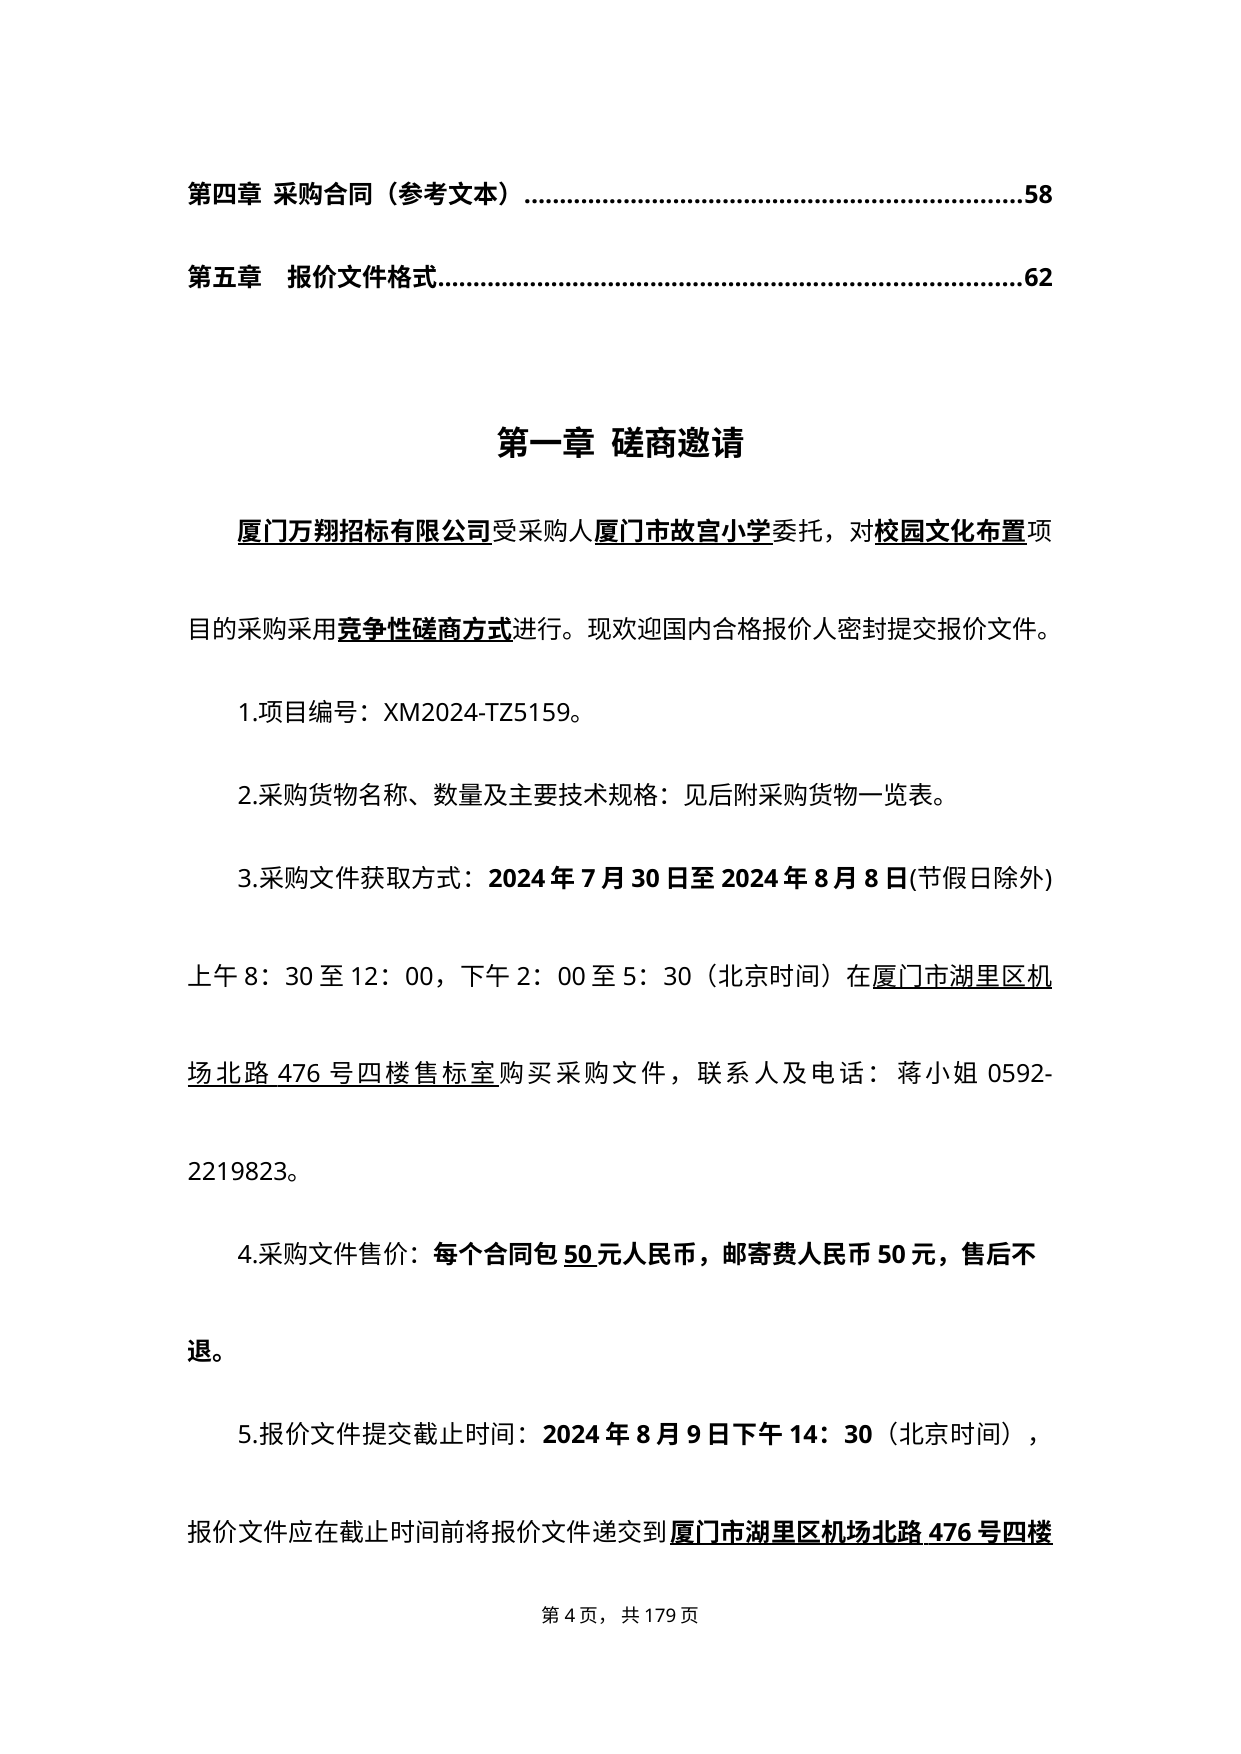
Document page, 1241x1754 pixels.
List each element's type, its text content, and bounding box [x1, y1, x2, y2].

text 3.采购文件获取方式：2024年7月30日至2024年8月8日(节假日除外)上午8：30至12：00，下午2：00至5：30（北京时间）在厦门市湖里区机场北路476号四楼售标室购买采购文件，联系人及电话：蒋小姐0592-2219823。 [187, 844, 1053, 1202]
text 第五章 报价文件格式 62 [187, 243, 1053, 308]
text 1.项目编号：XM2024-TZ5159。 [187, 678, 1053, 743]
text 厦门万翔招标有限公司受采购人厦门市故宫小学委托，对校园文化布置项目的采购采用竞争性磋商方式进行。现欢迎国内合格报价人密封提交报价文件。 [187, 497, 1053, 660]
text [187, 1401, 1053, 1563]
text 第四章 采购合同（参考文本） 58 [187, 160, 1053, 225]
text 第一章 磋商邀请 [187, 408, 1053, 473]
text 2.采购货物名称、数量及主要技术规格：见后附采购货物一览表。 [187, 761, 1053, 826]
list 4.采购文件售价：每个合同包50元人民币，邮寄费人民币50元，售后不退。 [187, 1220, 1053, 1382]
